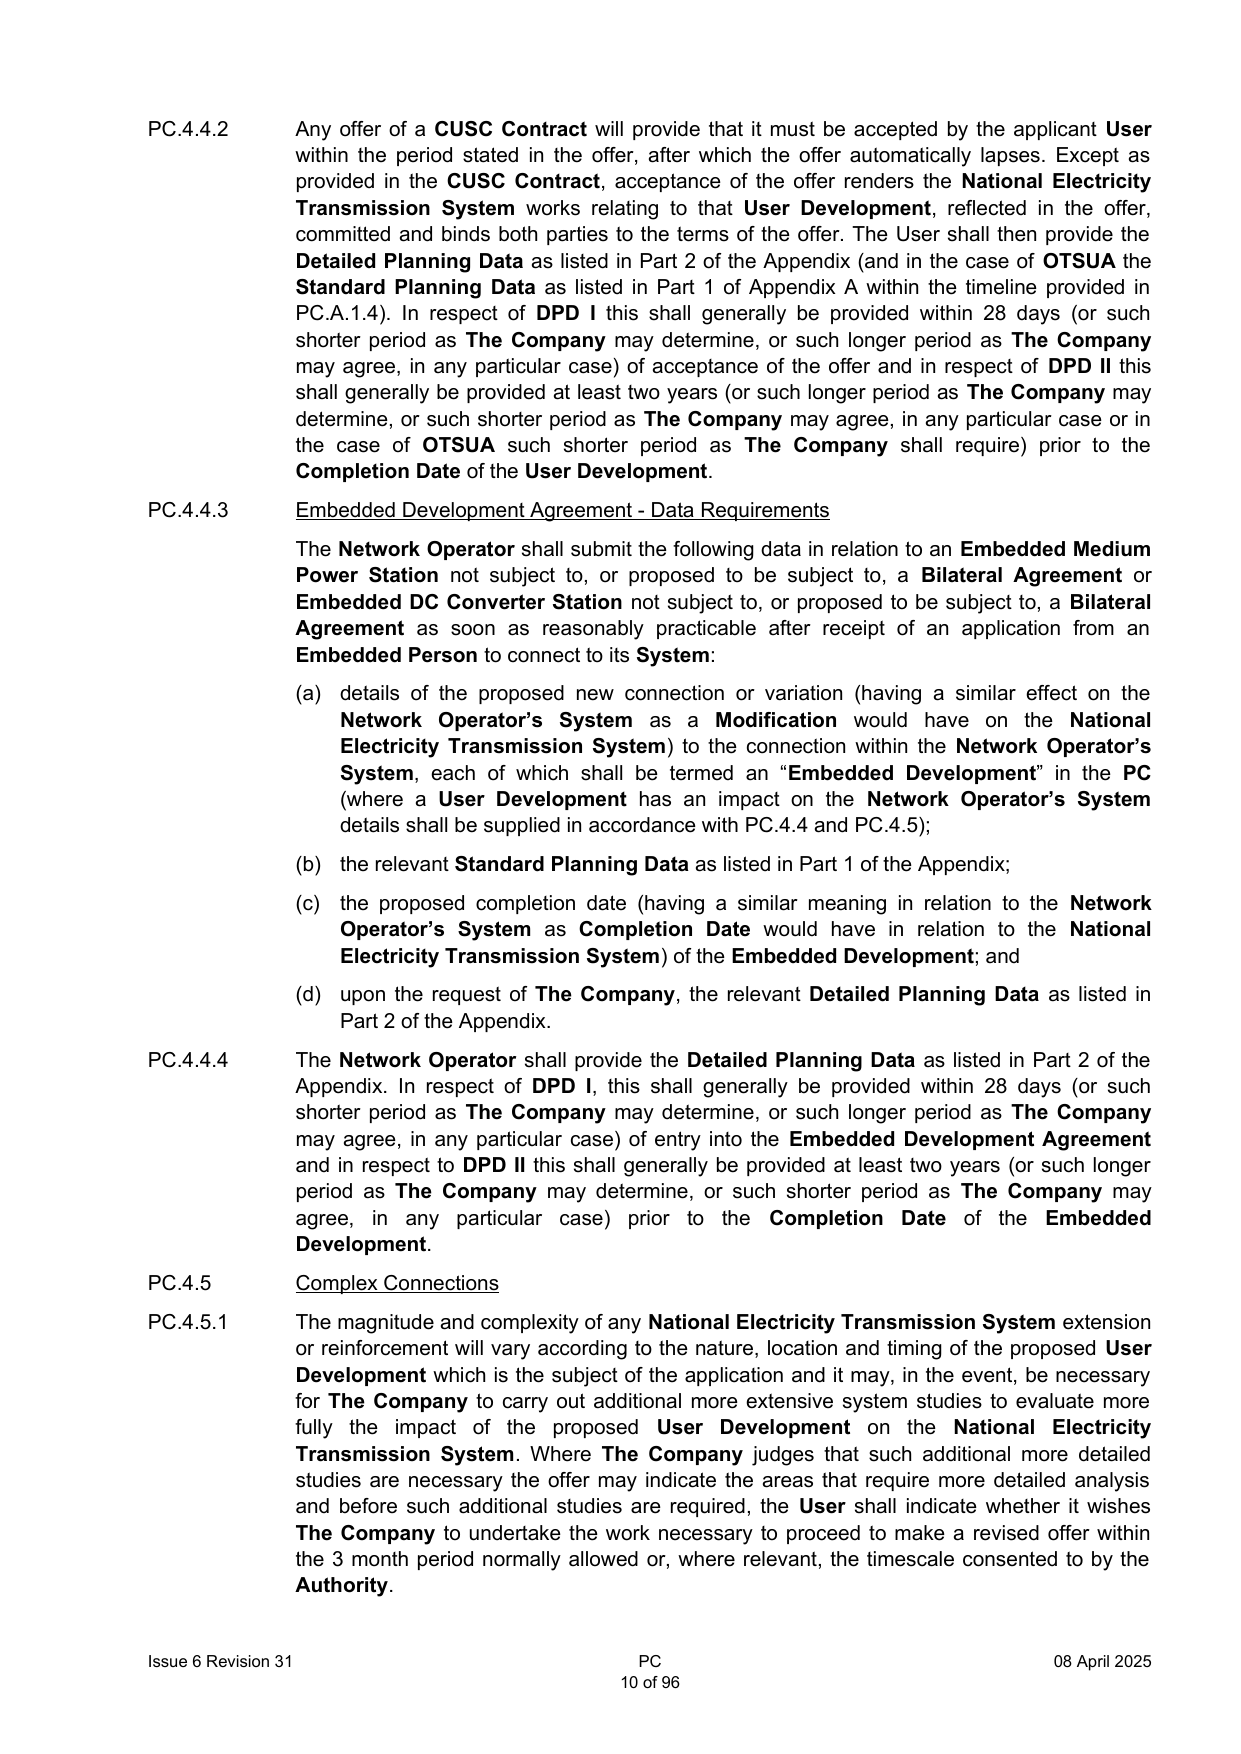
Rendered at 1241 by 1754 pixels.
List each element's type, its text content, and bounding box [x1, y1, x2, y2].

text (d) upon the request of The Company, the relevant Detailed Planning Data as listed in Part 2 of the Appendix. [295, 982, 1152, 1033]
text PC.4.4.3 Embedded Development Agreement - Data Requirements [148, 498, 1152, 522]
text (a) details of the proposed new connection or variation (having a similar effect on the Network Operator’s System as a Modification would have on the National Electricity Transmission System) to the connection within the Network Operator’s System, each of which shall be termed an “Embedded Development” in the PC (where a User Development has an impact on the Network Operator’s System details shall be supplied in accordance with PC.4.4 and PC.4.5); [295, 681, 1152, 837]
text PC.4.4.2 Any offer of a CUSC Contract will provide that it must be accepted by the applicant User within the period stated in the offer, after which the offer automatically lapses. Except as provided in the CUSC Contract, acceptance of the offer renders the National Electricity Transmission System works relating to that User Development, reflected in the offer, committed and binds both parties to the terms of the offer. The User shall then provide the Detailed Planning Data as listed in Part 2 of the Appendix (and in the case of OTSUA the Standard Planning Data as listed in Part 1 of Appendix A within the timeline provided in PC.A.1.4). In respect of DPD I this shall generally be provided within 28 days (or such shorter period as The Company may determine, or such longer period as The Company may agree, in any particular case) of acceptance of the offer and in respect of DPD II this shall generally be provided at least two years (or such longer period as The Company may determine, or such shorter period as The Company may agree, in any particular case or in the case of OTSUA such shorter period as The Company shall require) prior to the Completion Date of the User Development. [148, 117, 1152, 483]
text PC.4.5 Complex Connections [148, 1271, 1152, 1295]
text The Network Operator shall submit the following data in relation to an Embedded Medium Power Station not subject to, or proposed to be subject to, a Bilateral Agreement or Embedded DC Converter Station not subject to, or proposed to be subject to, a Bilateral Agreement as soon as reasonably practicable after receipt of an application from an Embedded Person to connect to its System: [148, 537, 1152, 666]
text (b) the relevant Standard Planning Data as listed in Part 1 of the Appendix; [295, 852, 1152, 876]
text (c) the proposed completion date (having a similar meaning in relation to the Network Operator’s System as Completion Date would have in relation to the National Electricity Transmission System) of the Embedded Development; and [295, 891, 1152, 967]
text PC.4.4.4 The Network Operator shall provide the Detailed Planning Data as listed in Part 2 of the Appendix. In respect of DPD I, this shall generally be provided within 28 days (or such shorter period as The Company may determine, or such longer period as The Company may agree, in any particular case) of entry into the Embedded Development Agreement and in respect to DPD II this shall generally be provided at least two years (or such longer period as The Company may determine, or such shorter period as The Company may agree, in any particular case) prior to the Completion Date of the Embedded Development. [148, 1047, 1152, 1256]
text PC.4.5.1 The magnitude and complexity of any National Electricity Transmission System extension or reinforcement will vary according to the nature, location and timing of the proposed User Development which is the subject of the application and it may, in the event, be necessary for The Company to carry out additional more extensive system studies to evaluate more fully the impact of the proposed User Development on the National Electricity Transmission System. Where The Company judges that such additional more detailed studies are necessary the offer may indicate the areas that require more detailed analysis and before such additional studies are required, the User shall indicate whether it wishes The Company to undertake the work necessary to proceed to make a revised offer within the 3 month period normally allowed or, where relevant, the timescale consented to by the Authority. [148, 1310, 1152, 1597]
